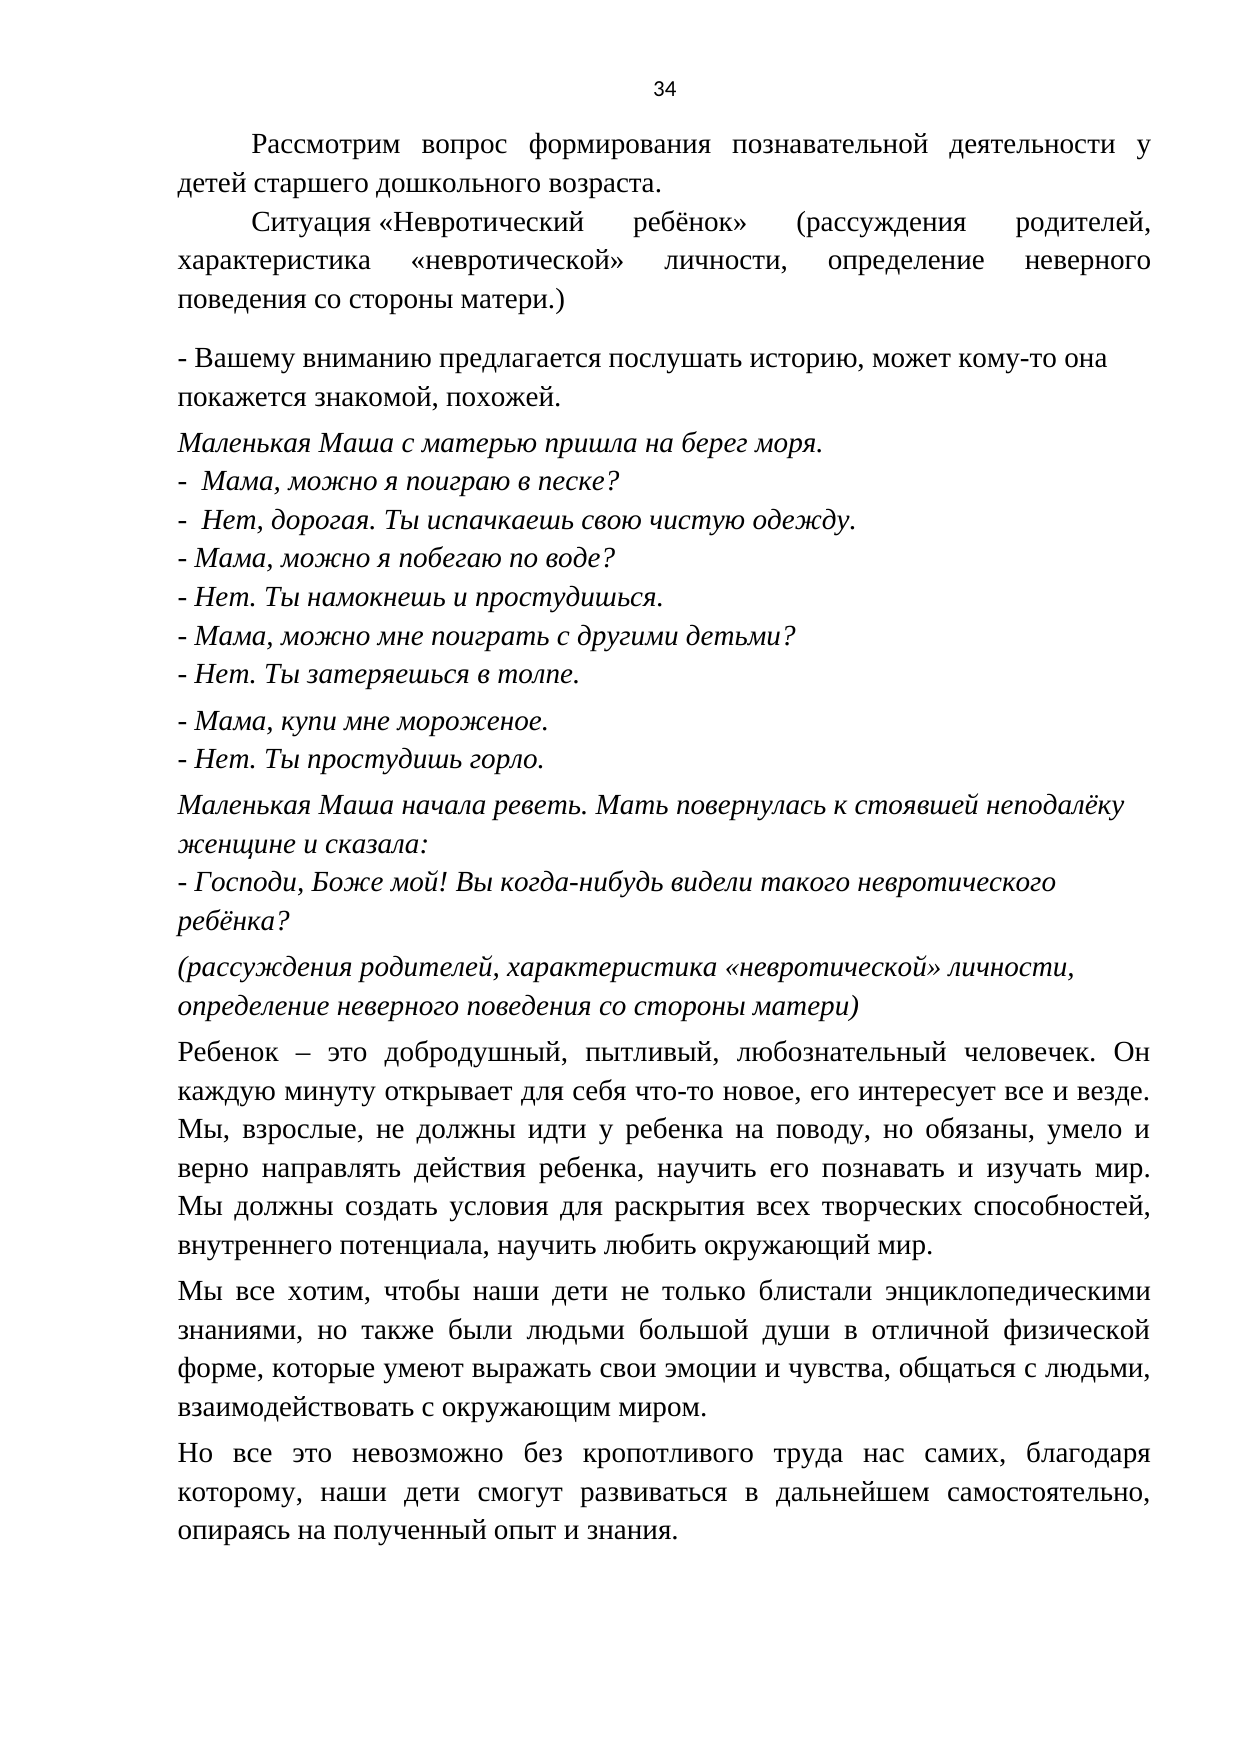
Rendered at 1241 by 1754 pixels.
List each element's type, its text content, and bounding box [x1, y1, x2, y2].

text (рассуждения родителей, характеристика «невротической» личности, определение неверного поведения со стороны матери) [177, 949, 1152, 1022]
text Но все это невозможно без кропотливого труда нас самих, благодаря которому, наши дети смогут развиваться в дальнейшем самостоятельно, опираясь на полученный опыт и знания. [177, 1435, 1152, 1546]
text - Вашему вниманию предлагается послушать историю, может кому-то она покажется знакомой, похожей. [177, 340, 1152, 412]
text Маленькая Маша начала реветь. Мать повернулась к стоявшей неподалёку женщине и сказала: - Господи, Боже мой! Вы когда-нибудь видели такого невротического ребёнка? [177, 787, 1152, 937]
text Мы все хотим, чтобы наши дети не только блистали энциклопедическими знаниями, но также были людьми большой души в отличной физической форме, которые умеют выражать свои эмоции и чувства, общаться с людьми, взаимодействовать с окружающим миром. [177, 1273, 1152, 1423]
text Ситуация «Невротический ребёнок» (рассуждения родителей, характеристика «невротической» личности, определение неверного поведения со стороны матери.) [177, 204, 1152, 314]
text - Мама, купи мне мороженое. - Нет. Ты простудишь горло. [177, 703, 1152, 775]
text Маленькая Маша с матерью пришла на берег моря. - Мама, можно я поиграю в песке? - Нет, дорогая. Ты испачкаешь свою чистую одежду. - Мама, можно я побегаю по воде? - Нет. Ты намокнешь и простудишься. - Мама, можно мне поиграть с другими детьми? - Нет. Ты затеряешься в толпе. [177, 425, 1152, 690]
text Рассмотрим вопрос формирования познавательной деятельности у детей старшего дошкольного возраста. [177, 127, 1152, 199]
text Ребенок – это добродушный, пытливый, любознательный человечек. Он каждую минуту открывает для себя что-то новое, его интересует все и везде. Мы, взрослые, не должны идти у ребенка на поводу, но обязаны, умело и верно направлять действия ребенка, научить его познавать и изучать мир. Мы должны создать условия для раскрытия всех творческих способностей, внутреннего потенциала, научить любить окружающий мир. [177, 1034, 1152, 1261]
